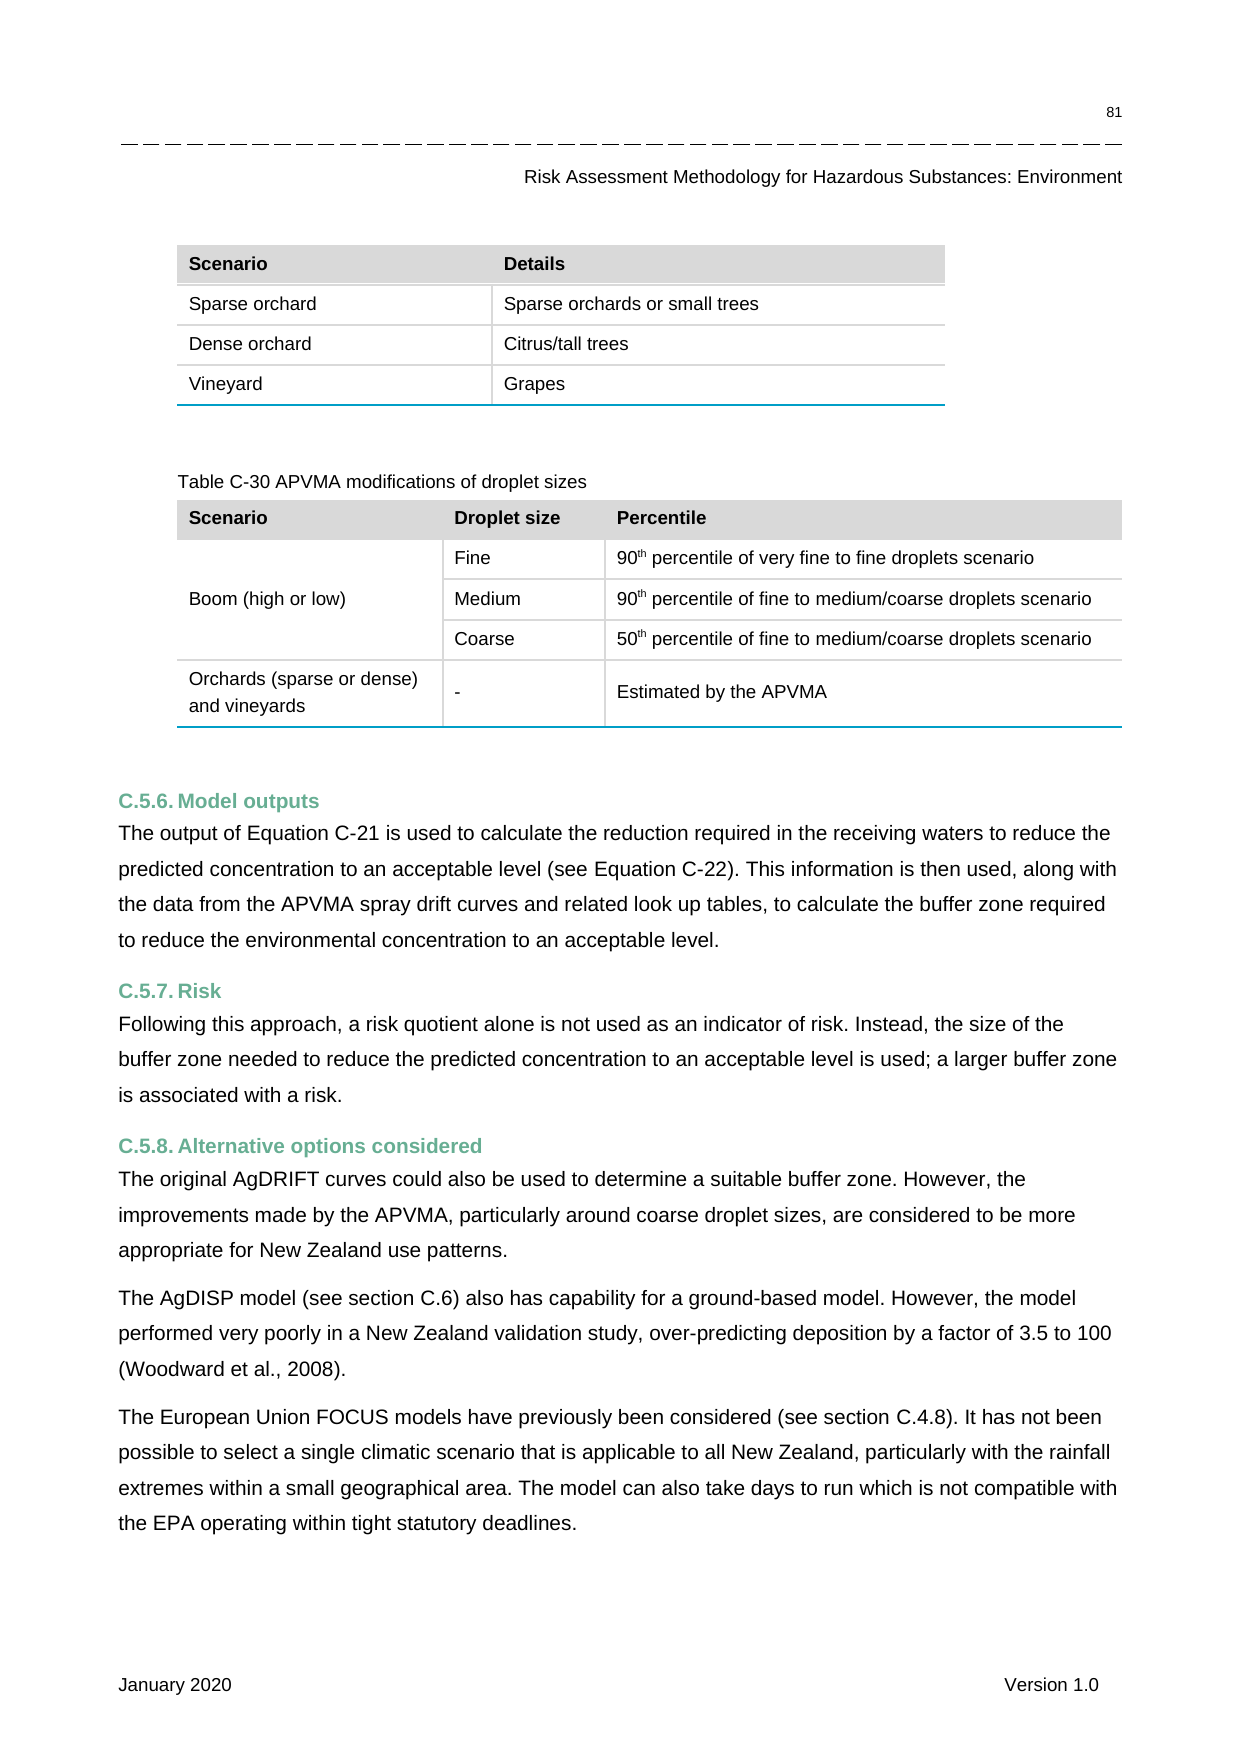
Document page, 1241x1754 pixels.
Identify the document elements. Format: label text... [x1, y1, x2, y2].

subtitle Alternative options considered [118, 1134, 1122, 1158]
table_cell 90th percentile of fine to medium/coarse droplets scenario [606, 580, 1122, 618]
table_cell Medium [444, 580, 604, 618]
table_cell 50th percentile of fine to medium/coarse droplets scenario [606, 621, 1122, 659]
table_cell Citrus/tall trees [493, 326, 945, 364]
table_header Percentile [605, 500, 1122, 538]
table_header Droplet size [443, 500, 605, 538]
table_header Details [492, 245, 945, 283]
table_cell Sparse orchards or small trees [493, 286, 945, 324]
table_cell Dense orchard [177, 326, 491, 364]
text The European Union FOCUS models have previously been considered (see section C.4.8). It has not been possible to select a single climatic scenario that is applicable to all New Zealand, particularly with the rainfall extremes within a small geographical area. The model can also take days to run which is not compatible with the EPA operating within tight statutory deadlines. [118, 1396, 1122, 1537]
table_cell Coarse [444, 621, 604, 659]
table_header Scenario [177, 500, 443, 538]
text Following this approach, a risk quotient alone is not used as an indicator of risk. Instead, the size of the buffer zone needed to reduce the predicted concentration to an acceptable level is used; a larger buffer zone is associated with a risk. [118, 1003, 1122, 1109]
subtitle Risk [118, 979, 1122, 1003]
table_cell Fine [444, 540, 604, 578]
table_header Scenario [177, 245, 492, 283]
table_cell Orchards (sparse or dense) and vineyards [177, 661, 442, 726]
table_cell Estimated by the APVMA [606, 661, 1122, 726]
table_cell - [444, 661, 604, 726]
table_cell Vineyard [177, 366, 491, 404]
text The AgDISP model (see section C.6) also has capability for a ground-based model. However, the model performed very poorly in a New Zealand validation study, over-predicting deposition by a factor of 3.5 to 100 (Woodward et al., 2008). [118, 1277, 1122, 1383]
table_cell 90th percentile of very fine to fine droplets scenario [606, 540, 1122, 578]
subtitle Model outputs [118, 788, 1122, 812]
text The original AgDRIFT curves could also be used to determine a suitable buffer zone. However, the improvements made by the APVMA, particularly around coarse droplet sizes, are considered to be more appropriate for New Zealand use patterns. [118, 1158, 1122, 1264]
table_cell Sparse orchard [177, 286, 491, 324]
table_cell Boom (high or low) [177, 540, 442, 659]
table_cell Grapes [493, 366, 945, 404]
